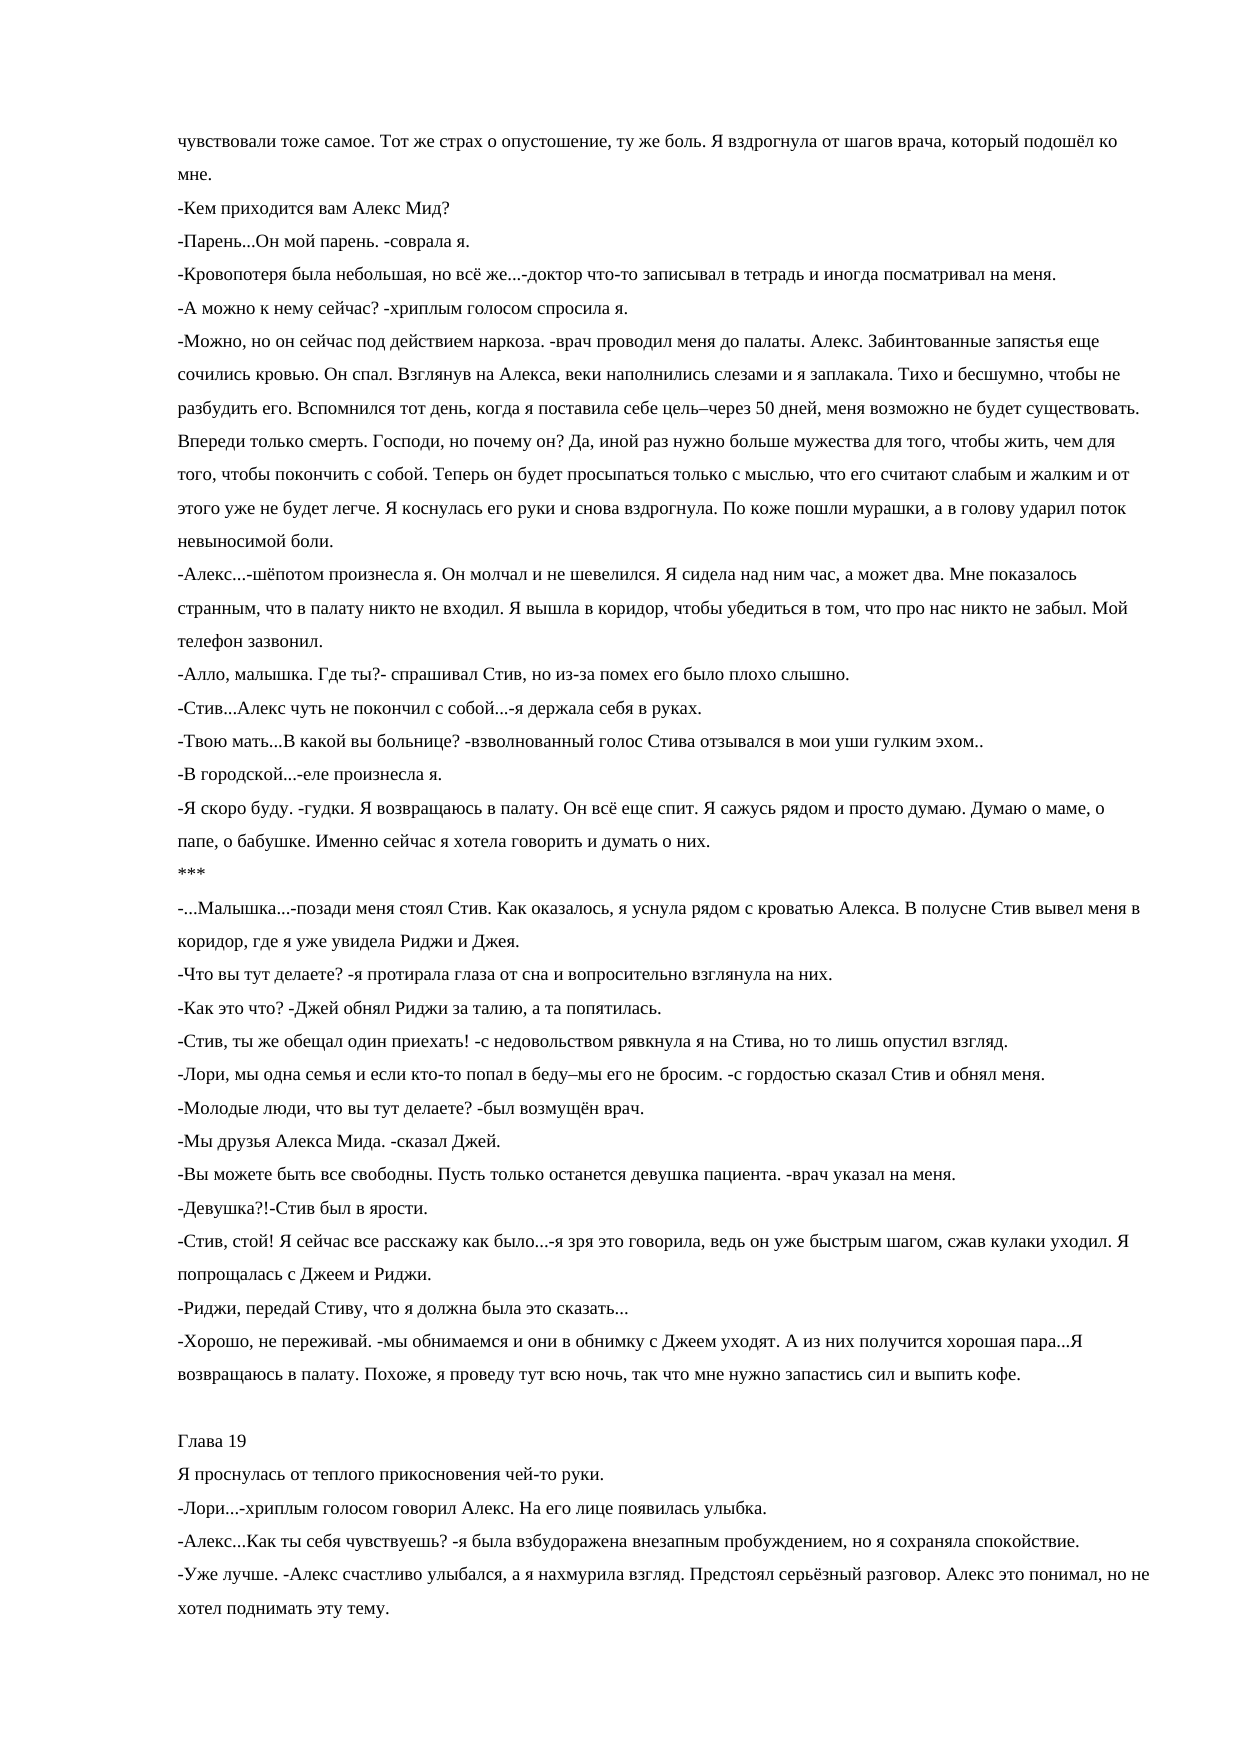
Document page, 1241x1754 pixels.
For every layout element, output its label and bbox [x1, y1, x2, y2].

text [177, 785, 1152, 1618]
text [177, 118, 1152, 785]
